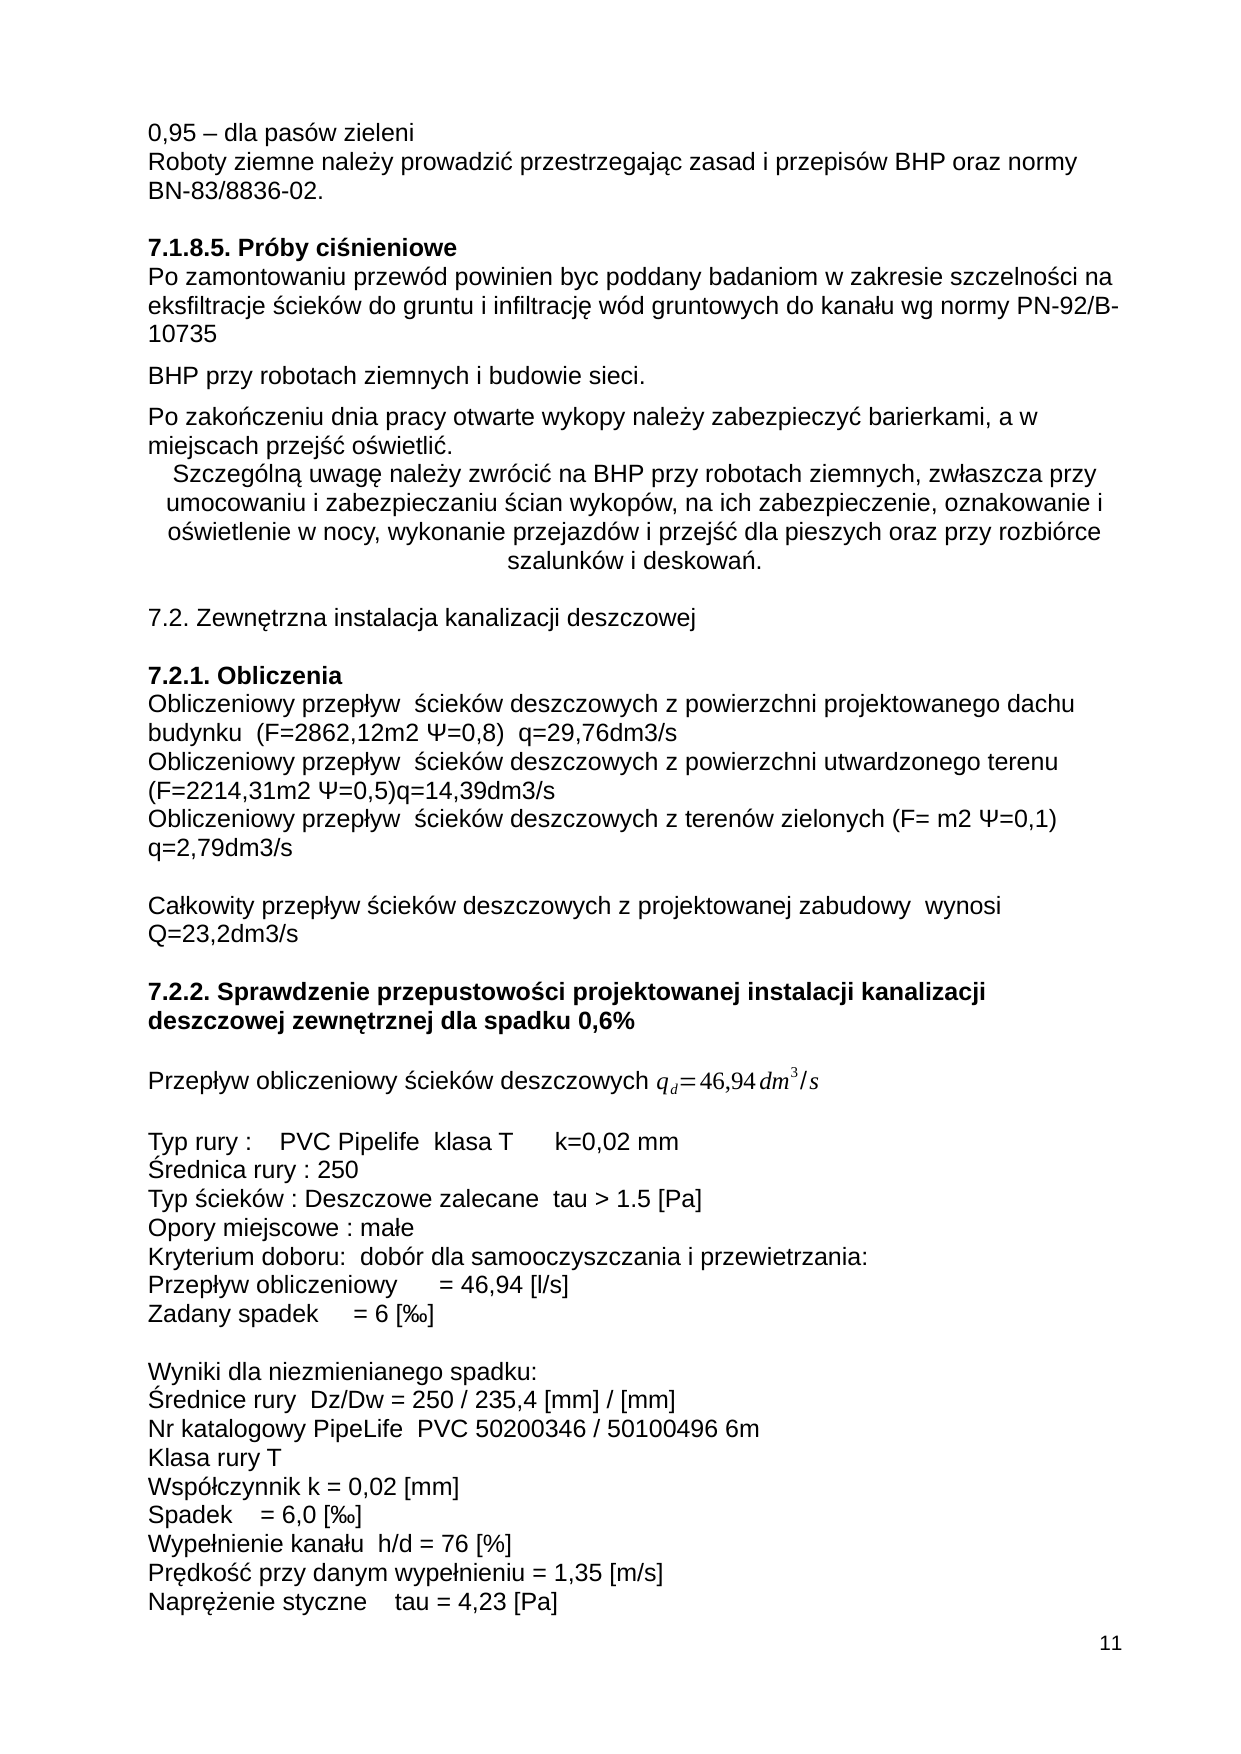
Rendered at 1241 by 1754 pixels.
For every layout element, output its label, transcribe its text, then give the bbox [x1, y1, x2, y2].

text Zadany spadek = 6 [‰] [148, 1299, 1122, 1328]
text Przepływ obliczeniowy = 46,94 [l/s] [148, 1271, 1122, 1299]
text Kryterium doboru: dobór dla samooczyszczania i przewietrzania: [148, 1242, 1122, 1271]
text Obliczeniowy przepływ ścieków deszczowych z powierzchni utwardzonego terenu (F=2214,31m2 Ψ=0,5)q=14,39dm3/s [148, 747, 1122, 804]
text 7.2.2. Sprawdzenie przepustowości projektowanej instalacji kanalizacji deszczowej zewnętrznej dla spadku 0,6% [148, 977, 1122, 1034]
text Nr katalogowy PipeLife PVC 50200346 / 50100496 6m [148, 1414, 1122, 1443]
text Po zakończeniu dnia pracy otwarte wykopy należy zabezpieczyć barierkami, a w miejscach przejść oświetlić. [148, 402, 1122, 459]
text Współczynnik k = 0,02 [mm] [148, 1472, 1122, 1501]
text Opory miejscowe : małe [148, 1213, 1122, 1242]
text Przepływ obliczeniowy ścieków deszczowych [148, 1063, 1122, 1098]
text 7.1.8.5. Próby ciśnieniowe [148, 233, 1122, 262]
text Spadek = 6,0 [‰] [148, 1501, 1122, 1529]
text Całkowity przepływ ścieków deszczowych z projektowanej zabudowy wynosi Q=23,2dm3/s [148, 891, 1122, 948]
text Wyniki dla niezmienianego spadku: [148, 1357, 1122, 1386]
text Po zamontowaniu przewód powinien byc poddany badaniom w zakresie szczelności na eksfiltracje ścieków do gruntu i infiltrację wód gruntowych do kanału wg normy PN-92/B-10735 [148, 262, 1122, 348]
text Obliczeniowy przepływ ścieków deszczowych z terenów zielonych (F= m2 Ψ=0,1) q=2,79dm3/s [148, 804, 1122, 862]
text Średnica rury : 250 [148, 1156, 1122, 1184]
text Typ ścieków : Deszczowe zalecane tau > 1.5 [Pa] [148, 1184, 1122, 1213]
text 7.2.1. Obliczenia [148, 661, 1122, 689]
text Obliczeniowy przepływ ścieków deszczowych z powierzchni projektowanego dachu budynku (F=2862,12m2 Ψ=0,8) q=29,76dm3/s [148, 689, 1122, 747]
text Szczególną uwagę należy zwrócić na BHP przy robotach ziemnych, zwłaszcza przy umocowaniu i zabezpieczaniu ścian wykopów, na ich zabezpieczenie, oznakowanie i oświetlenie w nocy, wykonanie przejazdów i przejść dla pieszych oraz przy rozbiórce szalunków i deskowań. [148, 459, 1122, 574]
text Prędkość przy danym wypełnieniu = 1,35 [m/s] [148, 1558, 1122, 1587]
text 0,95 – dla pasów zieleni [148, 118, 1122, 147]
text BHP przy robotach ziemnych i budowie sieci. [148, 361, 1122, 389]
text 7.2. Zewnętrzna instalacja kanalizacji deszczowej [148, 603, 1122, 632]
text Wypełnienie kanału h/d = 76 [%] [148, 1529, 1122, 1558]
text Naprężenie styczne tau = 4,23 [Pa] [148, 1587, 1122, 1616]
text Typ rury : PVC Pipelife klasa T k=0,02 mm [148, 1127, 1122, 1156]
text Klasa rury T [148, 1443, 1122, 1472]
text Średnice rury Dz/Dw = 250 / 235,4 [mm] / [mm] [148, 1386, 1122, 1414]
text Roboty ziemne należy prowadzić przestrzegając zasad i przepisów BHP oraz normy BN-83/8836-02. [148, 147, 1122, 204]
